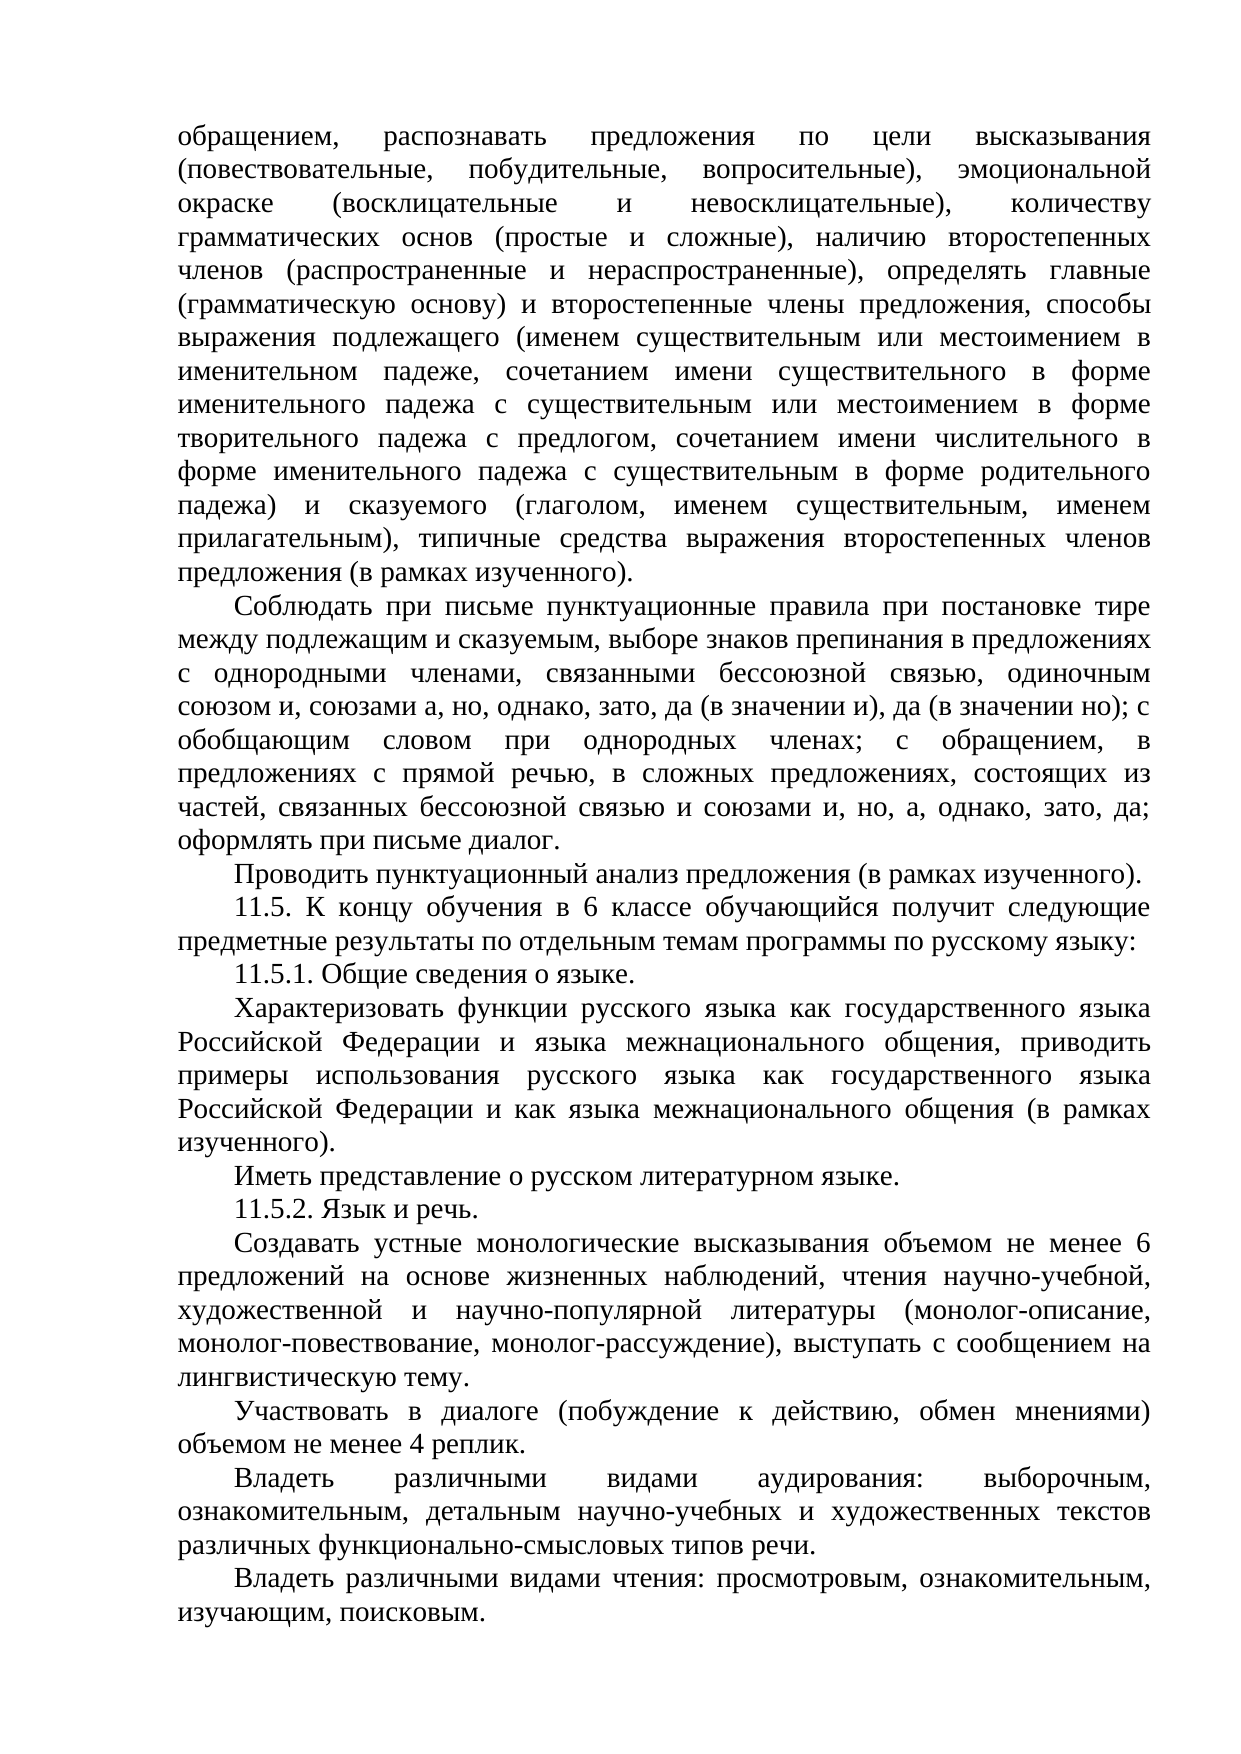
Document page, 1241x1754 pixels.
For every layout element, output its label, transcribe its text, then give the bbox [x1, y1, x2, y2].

text Участвовать в диалоге (побуждение к действию, обмен мнениями) объемом не менее 4 реплик. [177, 1393, 1152, 1460]
text Создавать устные монологические высказывания объемом не менее 6 предложений на основе жизненных наблюдений, чтения научно-учебной, художественной и научно-популярной литературы (монолог-описание, монолог-повествование, монолог-рассуждение), выступать с сообщением на лингвистическую тему. [177, 1225, 1152, 1393]
text Характеризовать функции русского языка как государственного языка Российской Федерации и языка межнационального общения, приводить примеры использования русского языка как государственного языка Российской Федерации и как языка межнационального общения (в рамках изученного). [177, 990, 1152, 1158]
text Владеть различными видами чтения: просмотровым, ознакомительным, изучающим, поисковым. [177, 1560, 1152, 1627]
text 11.5. К концу обучения в 6 классе обучающийся получит следующие предметные результаты по отдельным темам программы по русскому языку: [177, 889, 1152, 957]
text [177, 118, 1152, 588]
text 11.5.2. Язык и речь. [177, 1191, 1152, 1225]
text Проводить пунктуационный анализ предложения (в рамках изученного). [177, 856, 1152, 889]
text Владеть различными видами аудирования: выборочным, ознакомительным, детальным научно-учебных и художественных текстов различных функционально-смысловых типов речи. [177, 1460, 1152, 1560]
text 11.5.1. Общие сведения о языке. [177, 957, 1152, 990]
text Соблюдать при письме пунктуационные правила при постановке тире между подлежащим и сказуемым, выборе знаков препинания в предложениях с однородными членами, связанными бессоюзной связью, одиночным союзом и, союзами а, но, однако, зато, да (в значении и), да (в значении но); с обобщающим словом при однородных членах; с обращением, в предложениях с прямой речью, в сложных предложениях, состоящих из частей, связанных бессоюзной связью и союзами и, но, а, однако, зато, да; оформлять при письме диалог. [177, 588, 1152, 856]
text Иметь представление о русском литературном языке. [177, 1158, 1152, 1191]
